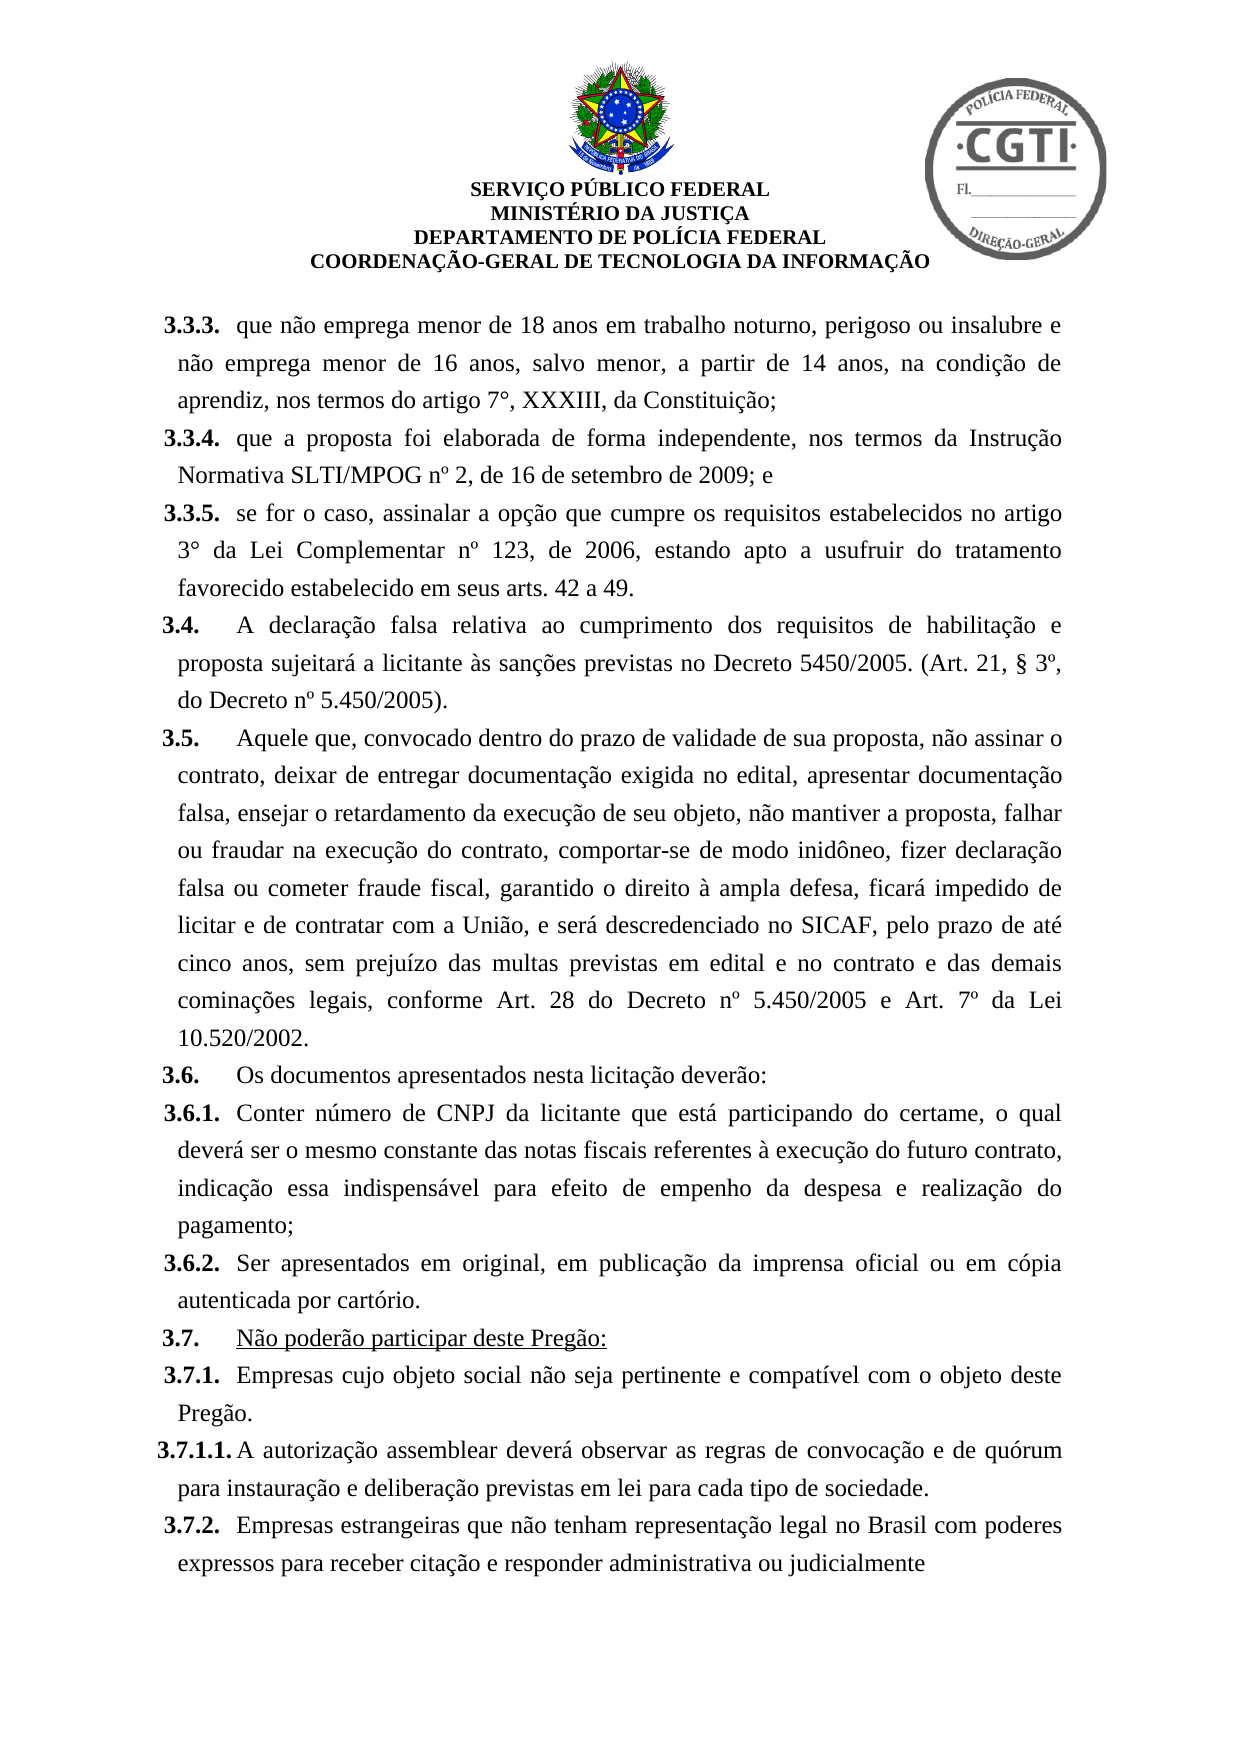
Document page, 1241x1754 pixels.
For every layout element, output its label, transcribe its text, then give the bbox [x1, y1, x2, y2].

subtitle A autorização assemblear deverá observar as regras de convocação e de quórum para instauração e deliberação previstas em lei para cada tipo de sociedade. [157, 1427, 1063, 1502]
subtitle Empresas cujo objeto social não seja pertinente e compatível com o objeto deste Pregão. [163, 1352, 1063, 1427]
subtitle Empresas estrangeiras que não tenham representação legal no Brasil com poderes expressos para receber citação e responder administrativa ou judicialmente [163, 1502, 1063, 1577]
subtitle A declaração falsa relativa ao cumprimento dos requisitos de habilitação e proposta sujeitará a licitante às sanções previstas no Decreto 5450/2005. (Art. 21, § 3º, do Decreto nº 5.450/2005). [162, 602, 1063, 714]
picture [563, 59, 677, 177]
subtitle que não emprega menor de 18 anos em trabalho noturno, perigoso ou insalubre e não emprega menor de 16 anos, salvo menor, a partir de 14 anos, na condição de aprendiz, nos termos do artigo 7°, XXXIII, da Constituição; [163, 302, 1063, 414]
picture [925, 78, 1107, 260]
subtitle que a proposta foi elaborada de forma independente, nos termos da Instrução Normativa SLTI/MPOG nº 2, de 16 de setembro de 2009; e [163, 414, 1063, 489]
subtitle se for o caso, assinalar a opção que cumpre os requisitos estabelecidos no artigo 3° da Lei Complementar nº 123, de 2006, estando apto a usufruir do tratamento favorecido estabelecido em seus arts. 49. [163, 489, 1063, 602]
subtitle Não poderão participar deste Pregão: [162, 1314, 1063, 1352]
subtitle Ser apresentados em original, em publicação da imprensa oficial ou em cópia autenticada por cartório. [163, 1239, 1063, 1314]
subtitle Conter número de CNPJ da licitante que está participando do certame, o qual deverá ser o mesmo constante das notas fiscais referentes à execução do futuro contrato, indicação essa indispensável para efeito de empenho da despesa e realização do pagamento; [163, 1089, 1063, 1239]
subtitle Aquele que, convocado dentro do prazo de validade de sua proposta, não assinar o contrato, deixar de entregar documentação exigida no edital, apresentar documentação falsa, ensejar o retardamento da execução de seu objeto, não mantiver a proposta, falhar ou fraudar na execução do contrato, comportar-se de modo inidôneo, fizer declaração falsa ou cometer fraude fiscal, garantido o direito à ampla defesa, ficará impedido de licitar e de contratar com a União, e será descredenciado no SICAF, pelo prazo de até cinco anos, sem prejuízo das multas previstas em edital e no contrato e das demais cominações legais, conforme Art. 28 do Decreto nº 5.450/2005 e Art. 7º da Lei 10.520/2002. [162, 714, 1063, 1052]
subtitle Os documentos apresentados nesta licitação deverão: [162, 1052, 1063, 1089]
